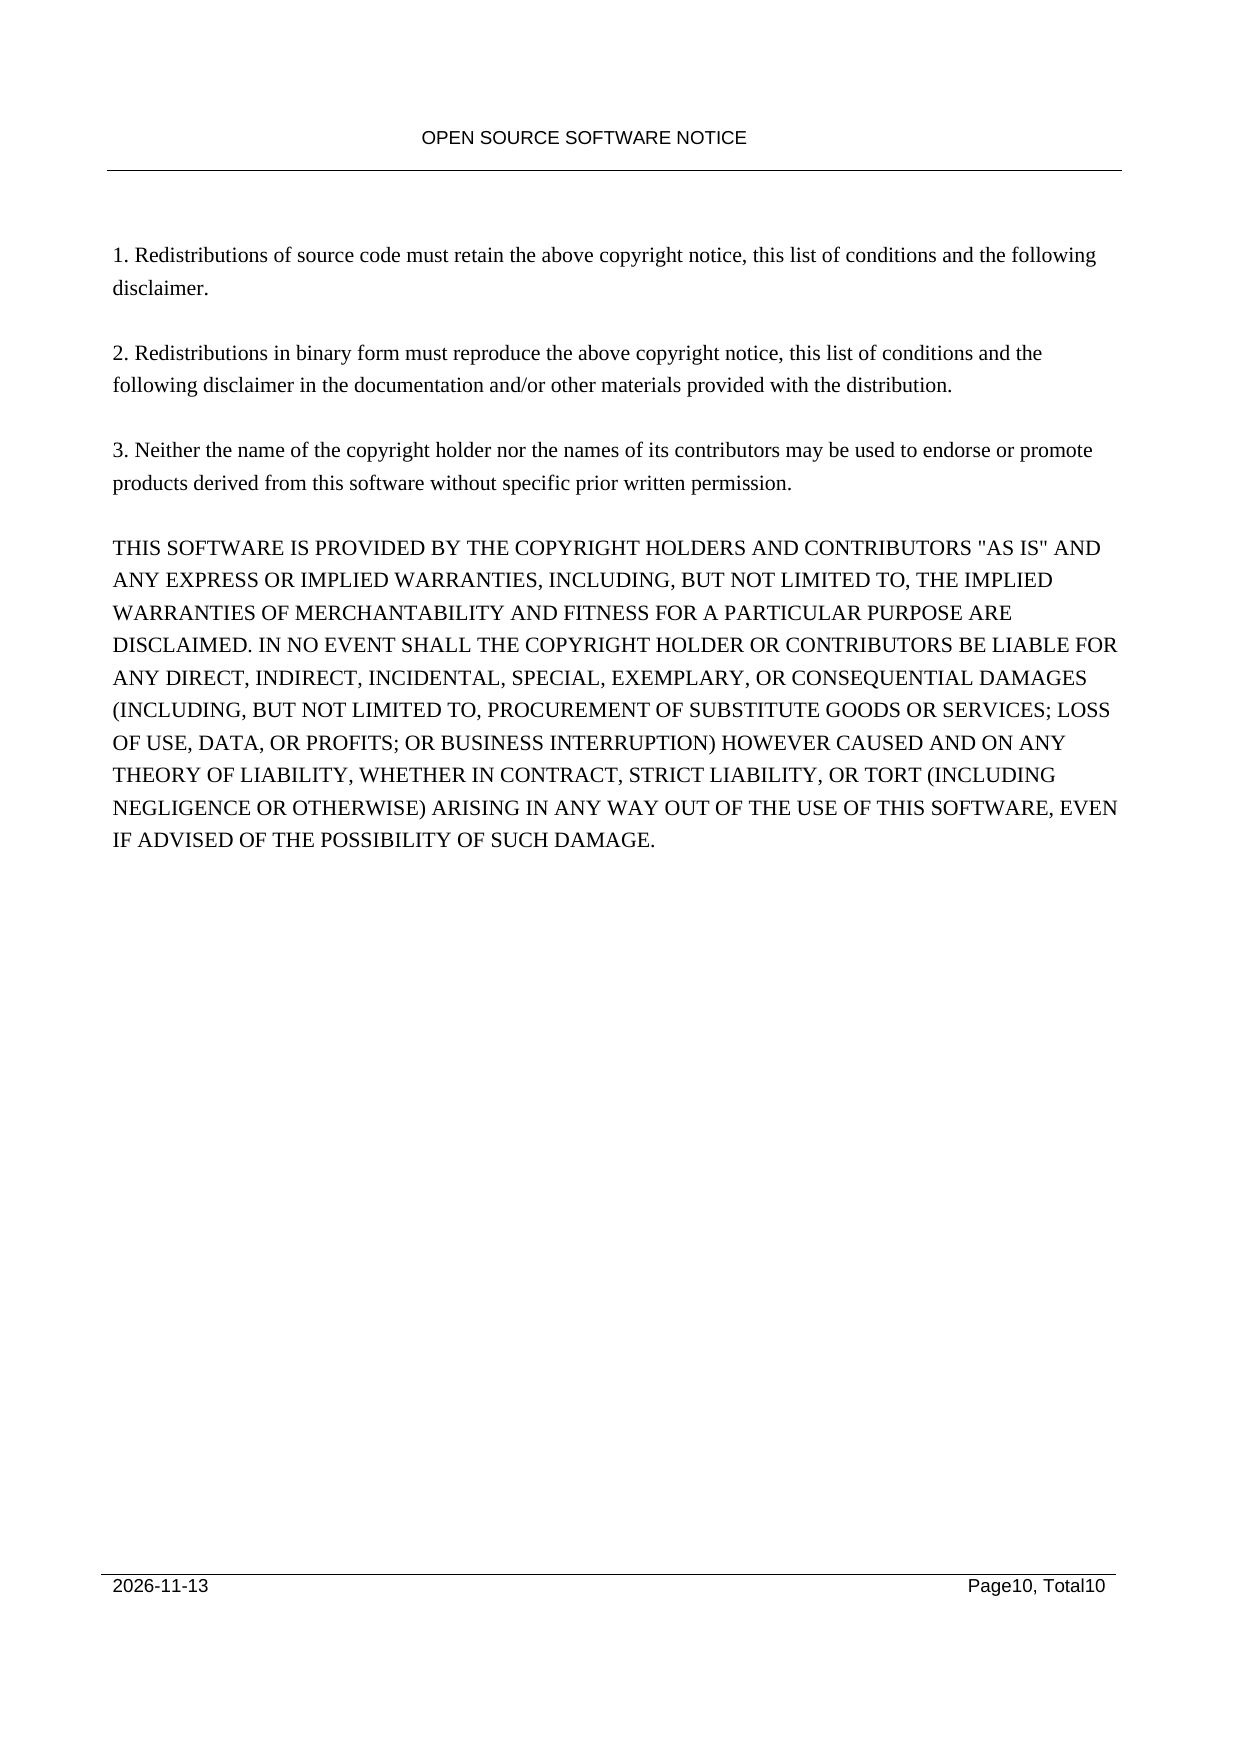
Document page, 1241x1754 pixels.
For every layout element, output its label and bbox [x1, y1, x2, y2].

text [112, 206, 1128, 889]
